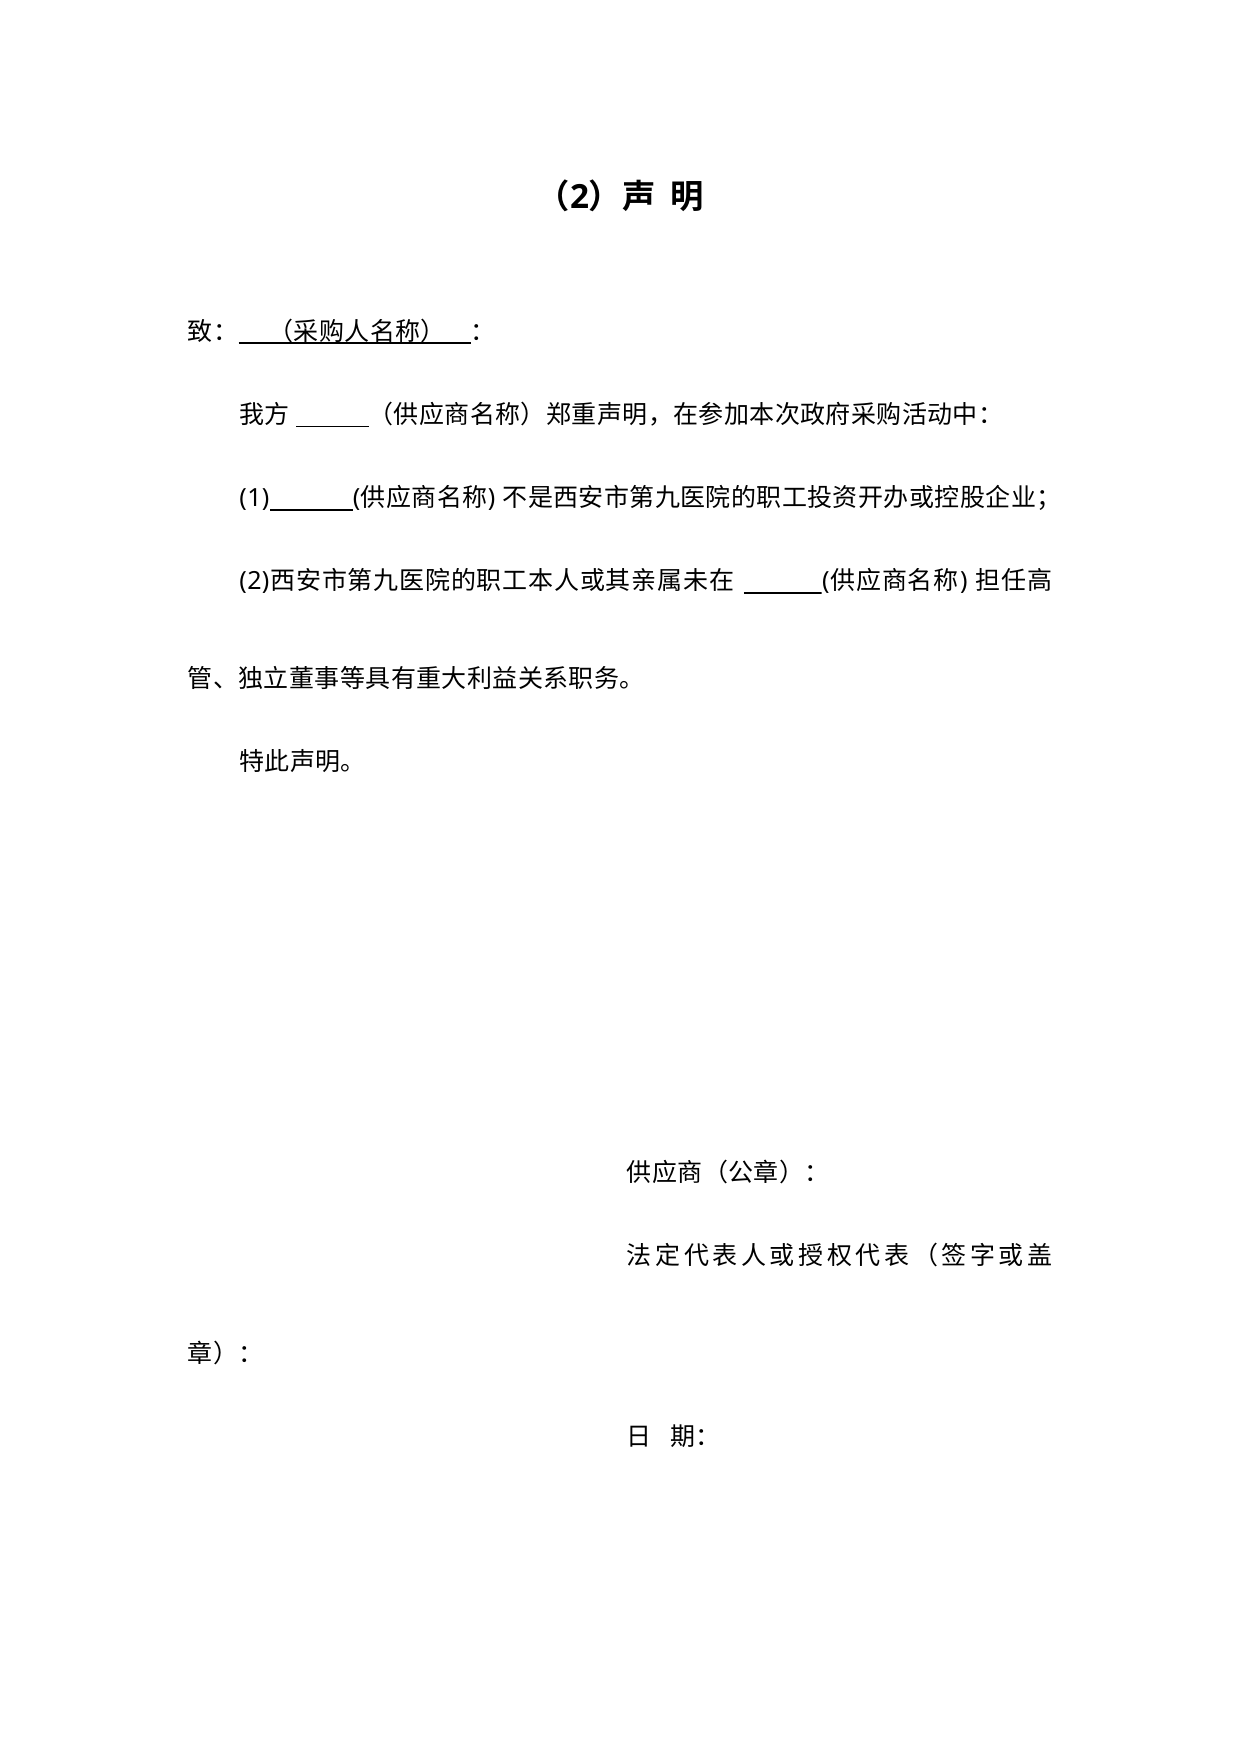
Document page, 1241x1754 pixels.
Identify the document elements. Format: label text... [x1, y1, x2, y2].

text 日 期： [187, 1402, 1053, 1467]
text 我方 （供应商名称）郑重声明，在参加本次政府采购活动中： [187, 380, 1053, 445]
text 致： （采购人名称） ： [187, 297, 1053, 362]
text (1) (供应商名称) 不是西安市第九医院的职工投资开办或控股企业； [187, 463, 1053, 528]
text 特此声明。 [187, 727, 1053, 792]
text 法定代表人或授权代表（签字或盖章）： [187, 1221, 1053, 1384]
text (2)西安市第九医院的职工本人或其亲属未在 (供应商名称) 担任高管、独立董事等具有重大利益关系职务。 [187, 546, 1053, 709]
list （2）声 明 [187, 162, 1053, 227]
text 供应商（公章）： [187, 1138, 1053, 1203]
